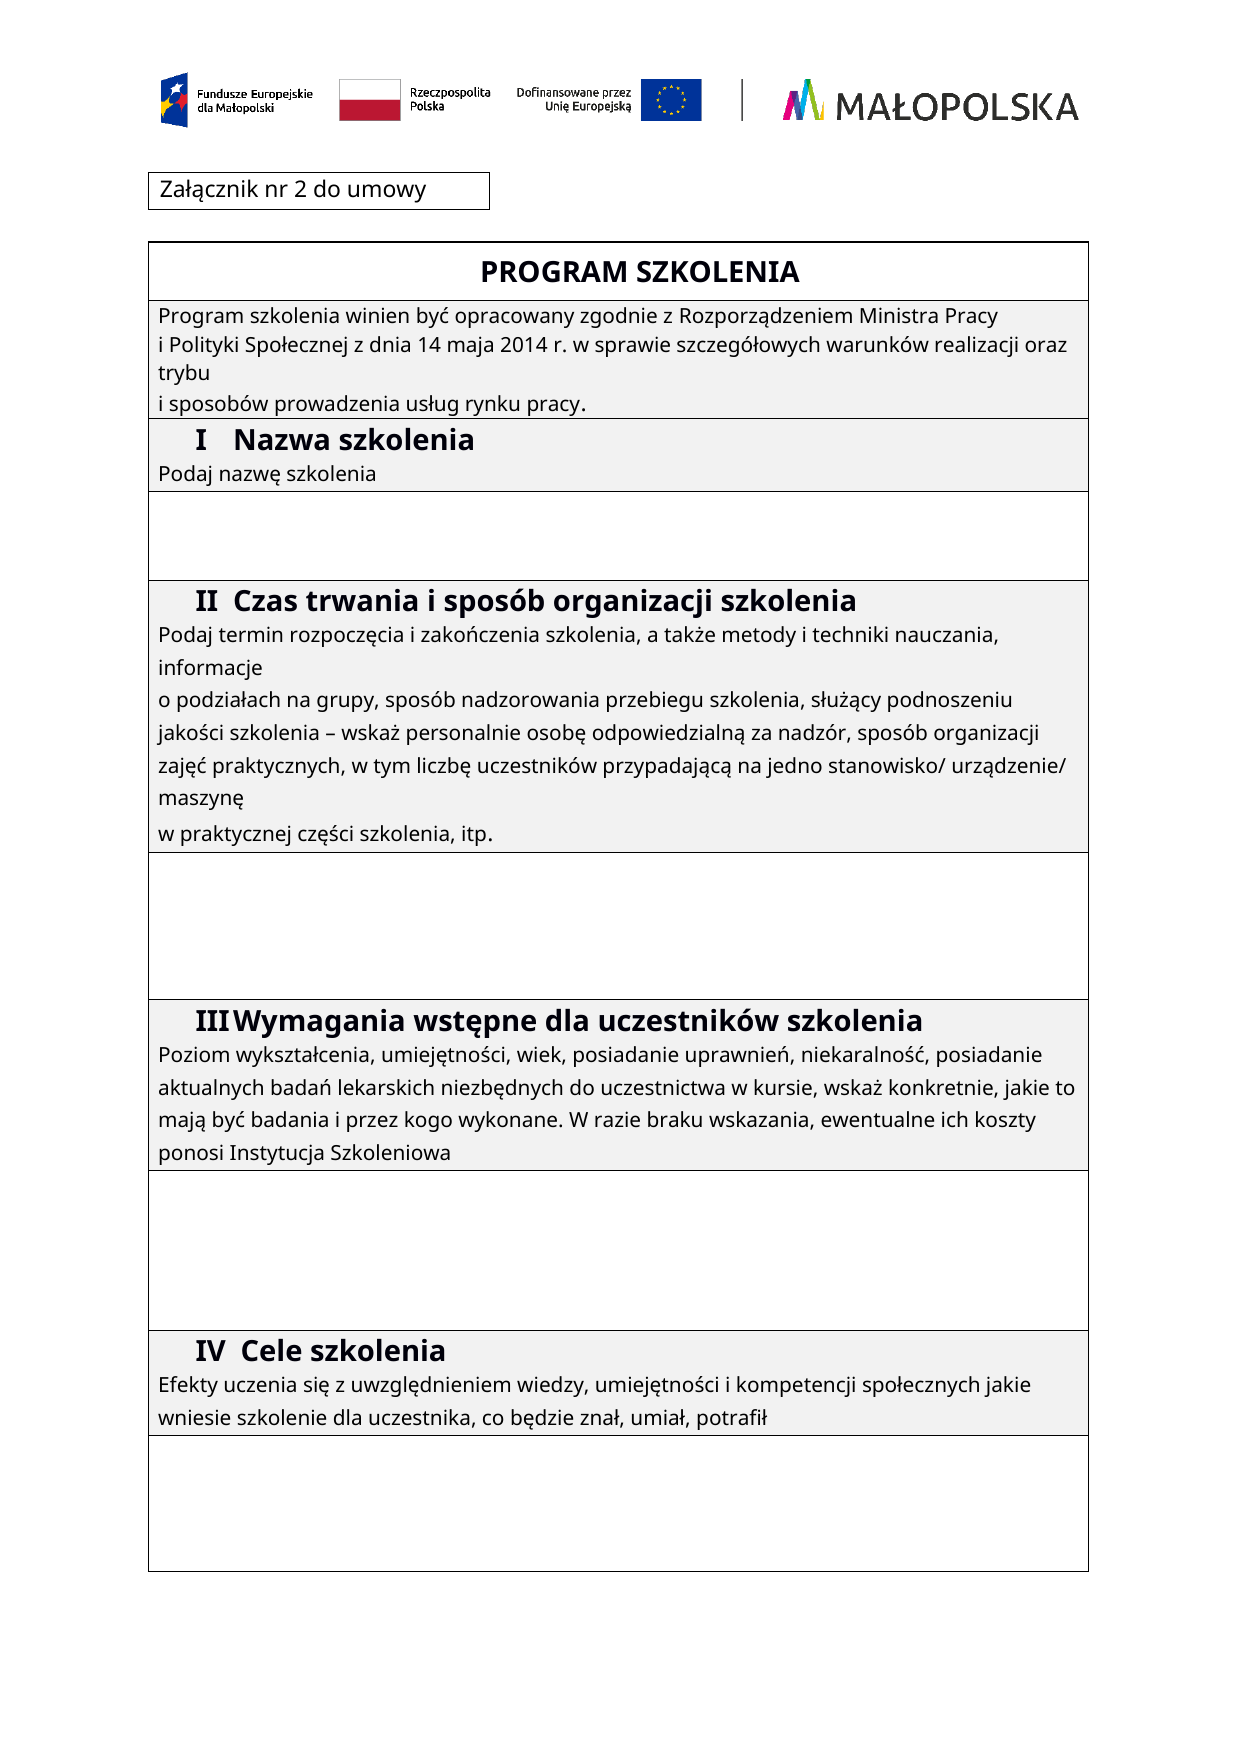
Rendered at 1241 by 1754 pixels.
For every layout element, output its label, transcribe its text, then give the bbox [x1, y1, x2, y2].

table_header PROGRAM SZKOLENIA [149, 243, 1088, 300]
table_cell Nazwa szkolenia Podaj nazwę szkolenia [149, 419, 1088, 491]
picture [147, 59, 1093, 141]
table_cell Cele szkolenia Efekty uczenia się z uwzględnieniem wiedzy, umiejętności i kompetencji społecznych jakie wniesie szkolenie dla uczestnika, co będzie znał, umiał, potrafił [149, 1331, 1088, 1435]
table_cell [149, 492, 1088, 580]
table_cell [149, 1436, 1088, 1571]
table_cell [149, 853, 1088, 999]
table_cell [149, 1171, 1088, 1330]
table_cell Program szkolenia winien być opracowany zgodnie z Rozporządzeniem Ministra Pracy i Polityki Społecznej z dnia 14 maja 2014 r. w sprawie szczegółowych warunków realizacji oraz trybu i sposobów prowadzenia usług rynku pracy. [149, 301, 1088, 418]
table_header Załącznik nr 2 do umowy [149, 173, 489, 209]
table_cell Wymagania wstępne dla uczestników szkolenia Poziom wykształcenia, umiejętności, wiek, posiadanie uprawnień, niekaralność, posiadanie aktualnych badań lekarskich niezbędnych do uczestnictwa w kursie, wskaż konkretnie, jakie to mają być badania i przez kogo wykonane. W razie braku wskazania, ewentualne ich koszty ponosi Instytucja Szkoleniowa [149, 1000, 1088, 1170]
table_cell Czas trwania i sposób organizacji szkolenia Podaj termin rozpoczęcia i zakończenia szkolenia, a także metody i techniki nauczania, informacje o podziałach na grupy, sposób nadzorowania przebiegu szkolenia, służący podnoszeniu jakości szkolenia – wskaż personalnie osobę odpowiedzialną za nadzór, sposób organizacji zajęć praktycznych, w tym liczbę uczestników przypadającą na jedno stanowisko/ urządzenie/ maszynę w praktycznej części szkolenia, itp. [149, 581, 1088, 852]
